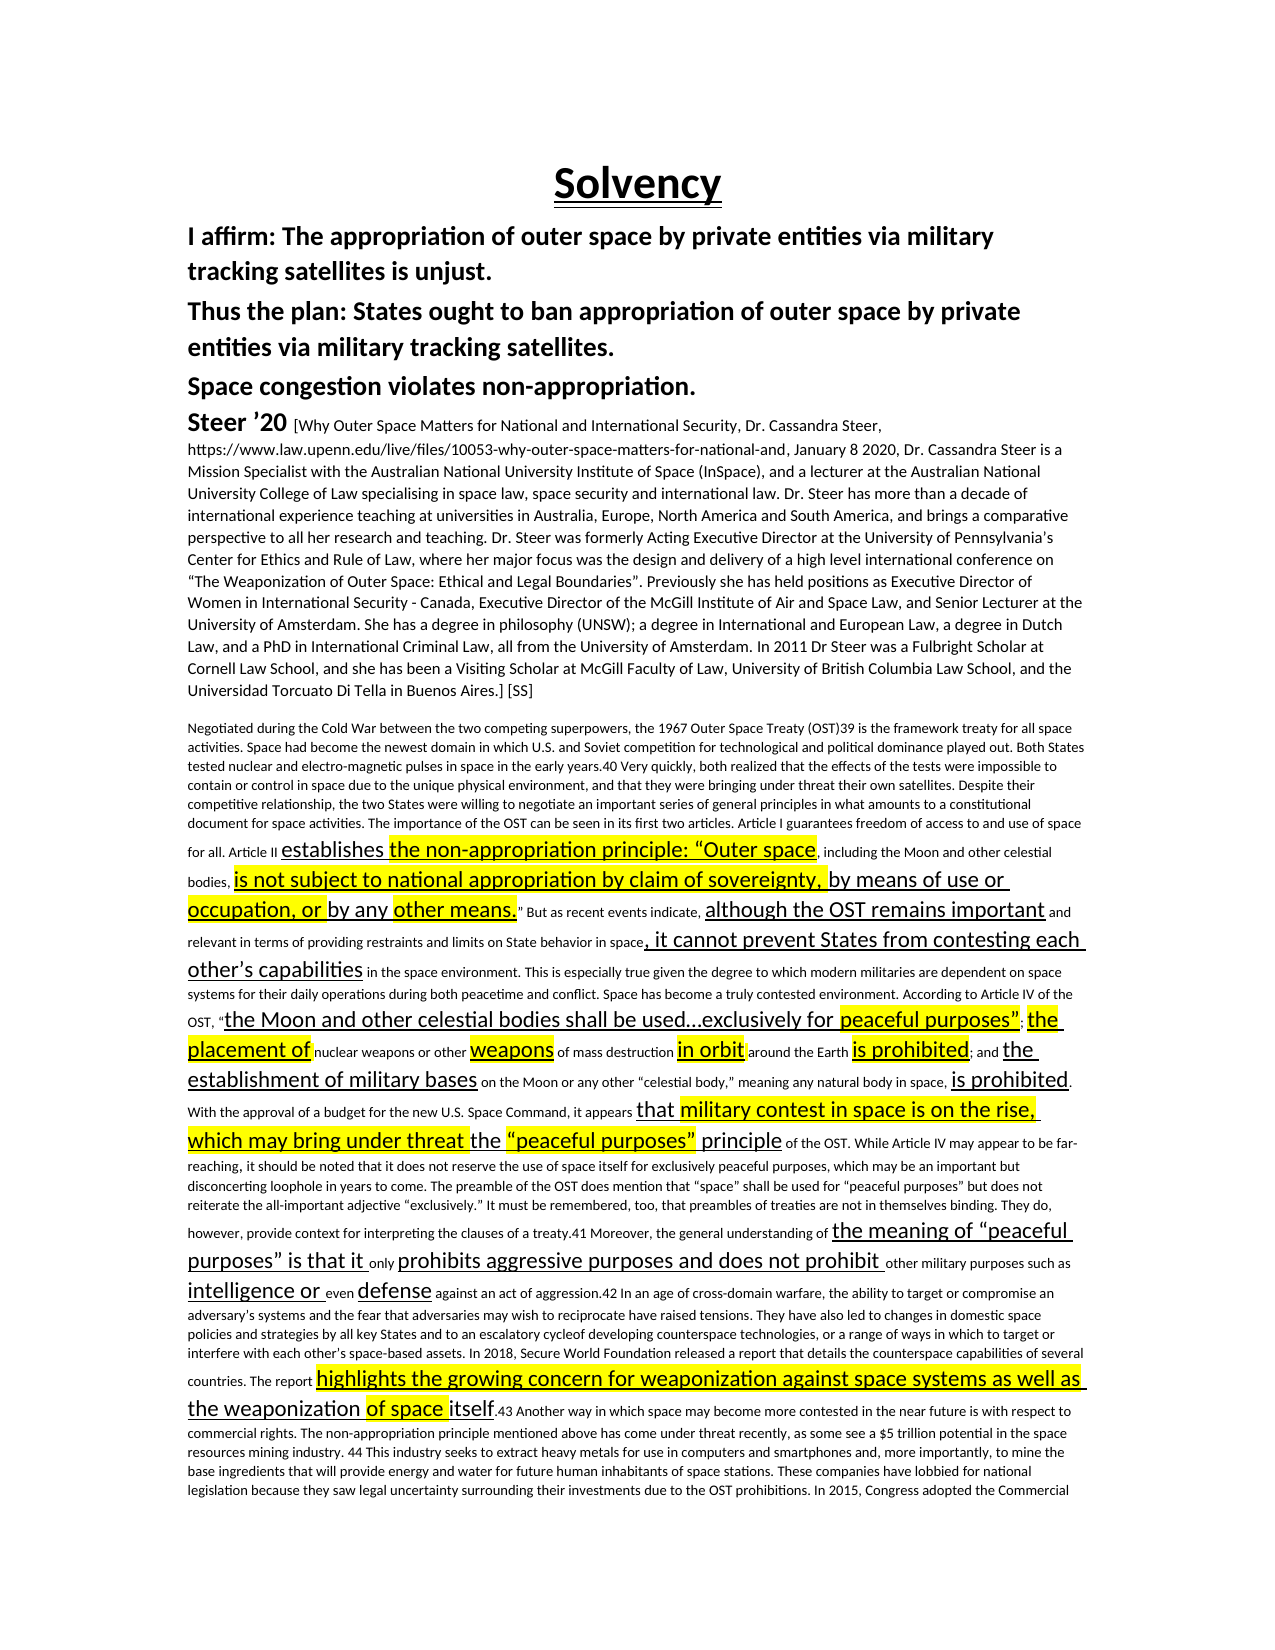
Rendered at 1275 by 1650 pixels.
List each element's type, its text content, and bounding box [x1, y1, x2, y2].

subtitle Space congestion violates non-appropriation. [187, 369, 1087, 402]
text Steer ’20 [Why Outer Space Matters for National and International Security, Dr. Cassandra Steer, https://www.law.upenn.edu/live/files/10053-why-outer-space-matters-for-national-and, January 8 2020, Dr. Cassandra Steer is a Mission Specialist with the Australian National University Institute of Space (InSpace), and a lecturer at the Australian National University College of Law specialising in space law, space security and international law. Dr. Steer has more than a decade of international experience teaching at universities in Australia, Europe, North America and South America, and brings a comparative perspective to all her research and teaching. Dr. Steer was formerly Acting Executive Director at the University of Pennsylvania’s Center for Ethics and Rule of Law, where her major focus was the design and delivery of a high level international conference on “The Weaponization of Outer Space: Ethical and Legal Boundaries”. Previously she has held positions as Executive Director of Women in International Security - Canada, Executive Director of the McGill Institute of Air and Space Law, and Senior Lecturer at the University of Amsterdam. She has a degree in philosophy (UNSW); a degree in International and European Law, a degree in Dutch Law, and a PhD in International Criminal Law, all from the University of Amsterdam. In 2011 Dr Steer was a Fulbright Scholar at Cornell Law School, and she has been a Visiting Scholar at McGill Faculty of Law, University of British Columbia Law School, and the Universidad Torcuato Di Tella in Buenos Aires.] [SS] [187, 405, 1087, 701]
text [187, 719, 1087, 1499]
subtitle I affirm: The appropriation of outer space by private entities via military tracking satellites is unjust. [187, 219, 1087, 287]
subtitle Solvency [187, 154, 1087, 210]
subtitle Thus the plan: States ought to ban appropriation of outer space by private entities via military tracking satellites. [187, 294, 1087, 363]
